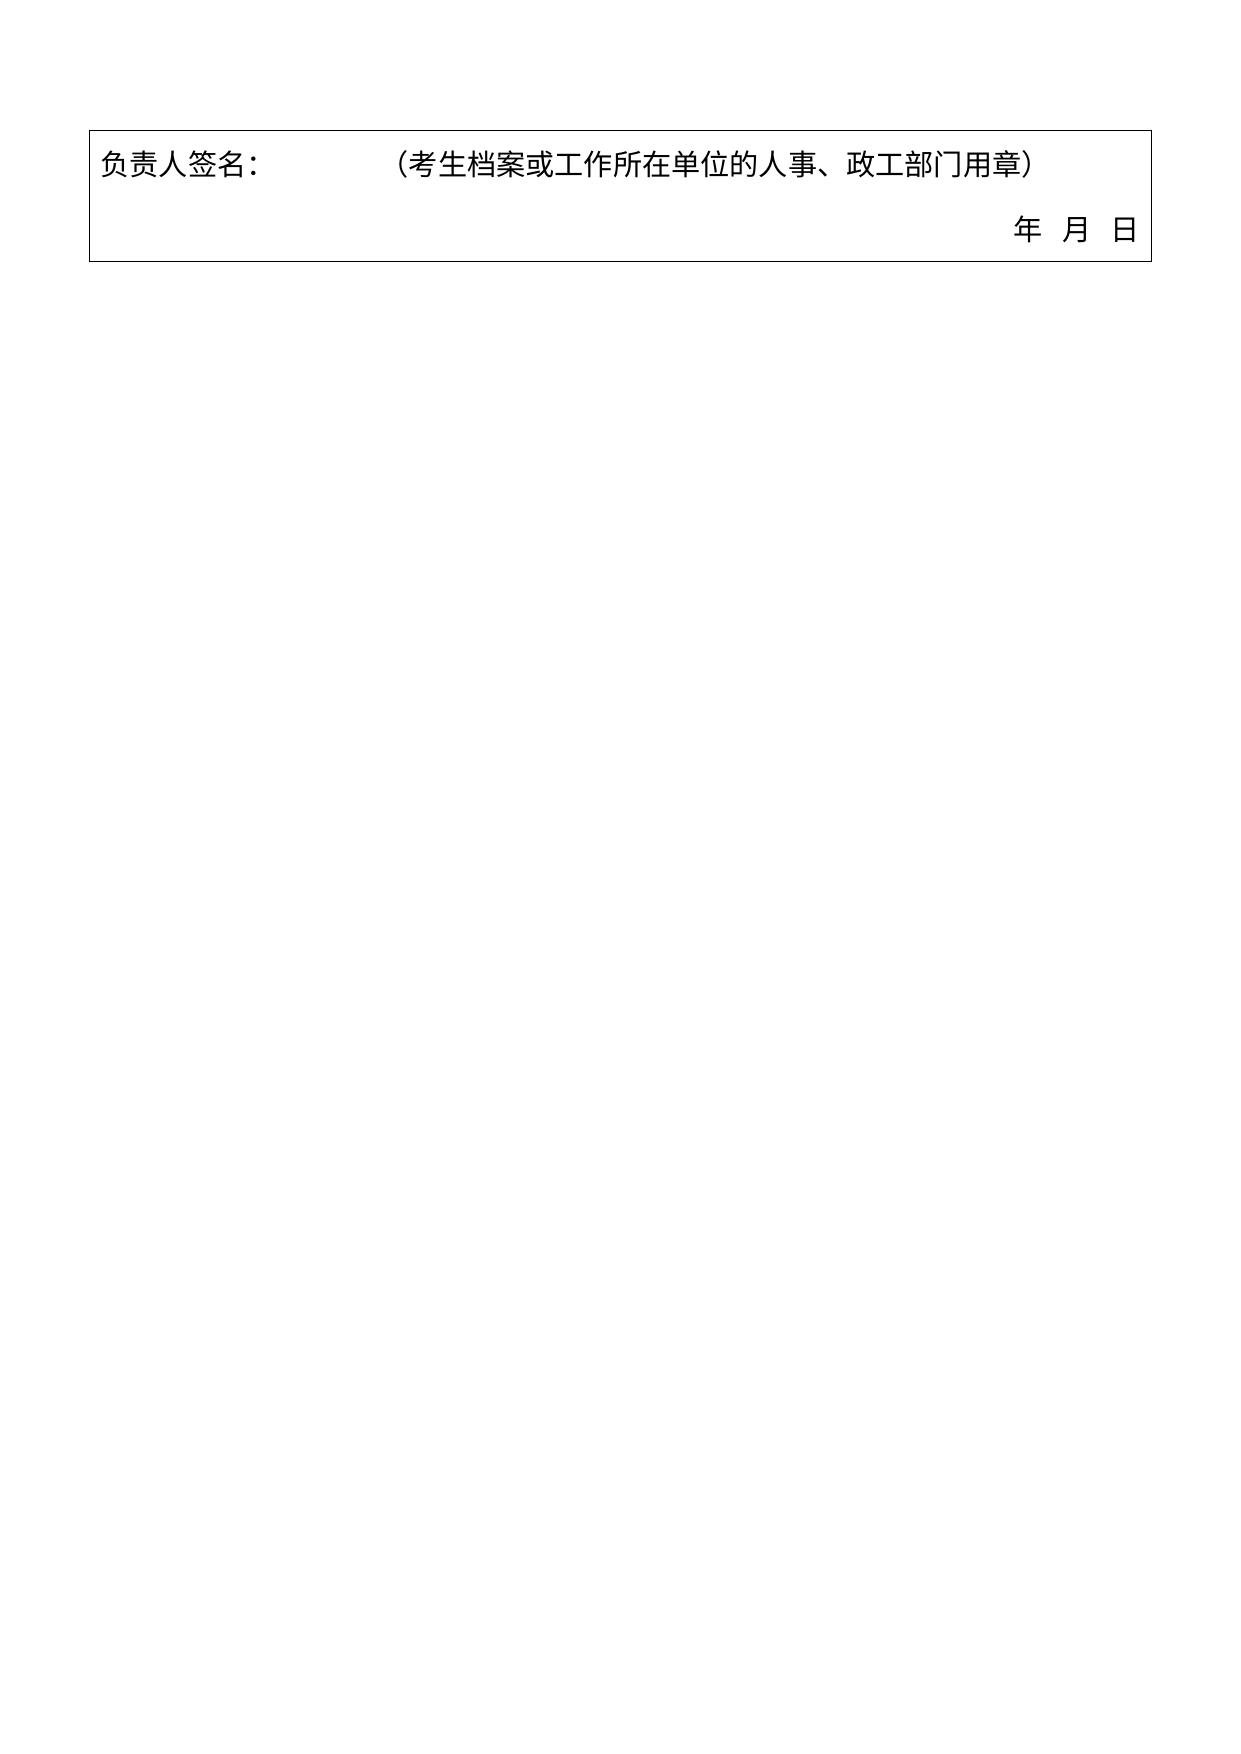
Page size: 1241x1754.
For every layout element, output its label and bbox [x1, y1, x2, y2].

table_cell [90, 131, 1151, 261]
